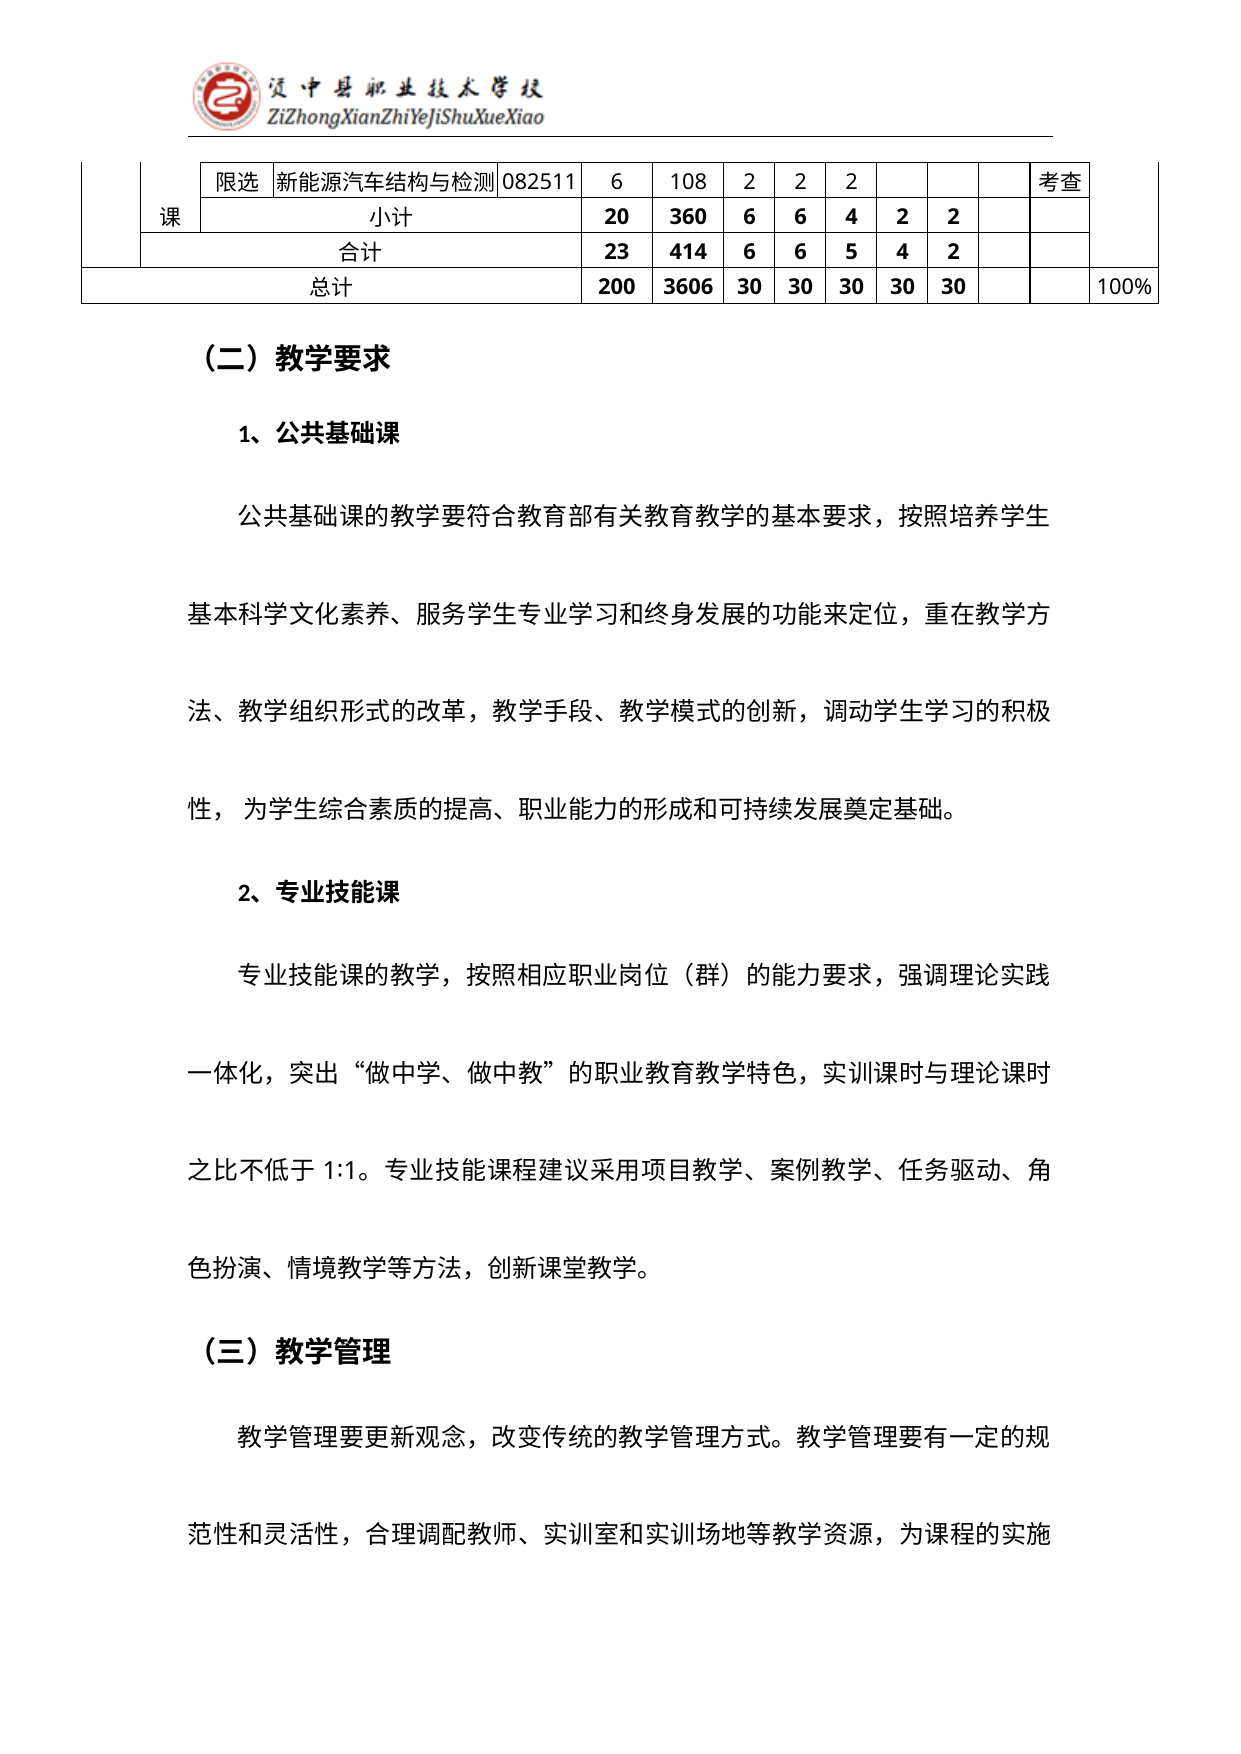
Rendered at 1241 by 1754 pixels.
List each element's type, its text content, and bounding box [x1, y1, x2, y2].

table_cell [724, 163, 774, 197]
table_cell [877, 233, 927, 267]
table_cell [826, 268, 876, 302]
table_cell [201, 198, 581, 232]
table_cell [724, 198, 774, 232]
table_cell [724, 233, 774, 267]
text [187, 1403, 1053, 1566]
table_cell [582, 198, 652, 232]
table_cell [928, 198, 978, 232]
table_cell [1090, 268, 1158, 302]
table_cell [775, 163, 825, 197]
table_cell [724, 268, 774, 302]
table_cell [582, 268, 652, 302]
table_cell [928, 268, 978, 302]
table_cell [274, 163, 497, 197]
text （三）教学管理 [187, 1317, 1053, 1382]
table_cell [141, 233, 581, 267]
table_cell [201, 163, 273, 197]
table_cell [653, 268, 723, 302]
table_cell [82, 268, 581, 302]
text （二）教学要求 [187, 336, 1053, 378]
text 专业技能课的教学，按照相应职业岗位（群）的能力要求，强调理论实践一体化，突出“做中学、做中教”的职业教育教学特色，实训课时与理论课时之比不低于 1∶1。专业技能课程建议采用项目教学、案例教学、任务驱动、角色扮演、情境教学等方法，创新课堂教学。 [187, 941, 1053, 1299]
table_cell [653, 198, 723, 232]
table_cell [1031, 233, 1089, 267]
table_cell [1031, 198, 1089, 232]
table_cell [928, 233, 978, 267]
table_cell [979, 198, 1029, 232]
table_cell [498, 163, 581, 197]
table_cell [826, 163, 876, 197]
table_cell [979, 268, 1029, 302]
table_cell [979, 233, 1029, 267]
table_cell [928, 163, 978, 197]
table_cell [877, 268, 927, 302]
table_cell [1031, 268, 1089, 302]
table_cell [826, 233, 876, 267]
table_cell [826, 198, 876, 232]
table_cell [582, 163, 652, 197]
text 公共基础课的教学要符合教育部有关教育教学的基本要求，按照培养学生基本科学文化素养、服务学生专业学习和终身发展的功能来定位，重在教学方法、教学组织形式的改革，教学手段、教学模式的创新，调动学生学习的积极性， 为学生综合素质的提高、职业能力的形成和可持续发展奠定基础。 [187, 482, 1053, 840]
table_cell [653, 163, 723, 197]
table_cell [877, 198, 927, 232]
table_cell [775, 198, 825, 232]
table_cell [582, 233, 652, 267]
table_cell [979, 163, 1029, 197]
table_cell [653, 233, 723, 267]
picture [187, 59, 550, 134]
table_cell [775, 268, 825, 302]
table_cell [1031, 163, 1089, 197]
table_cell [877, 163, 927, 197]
text 1、公共基础课 [187, 399, 1053, 464]
text 2、专业技能课 [187, 858, 1053, 923]
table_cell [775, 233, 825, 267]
